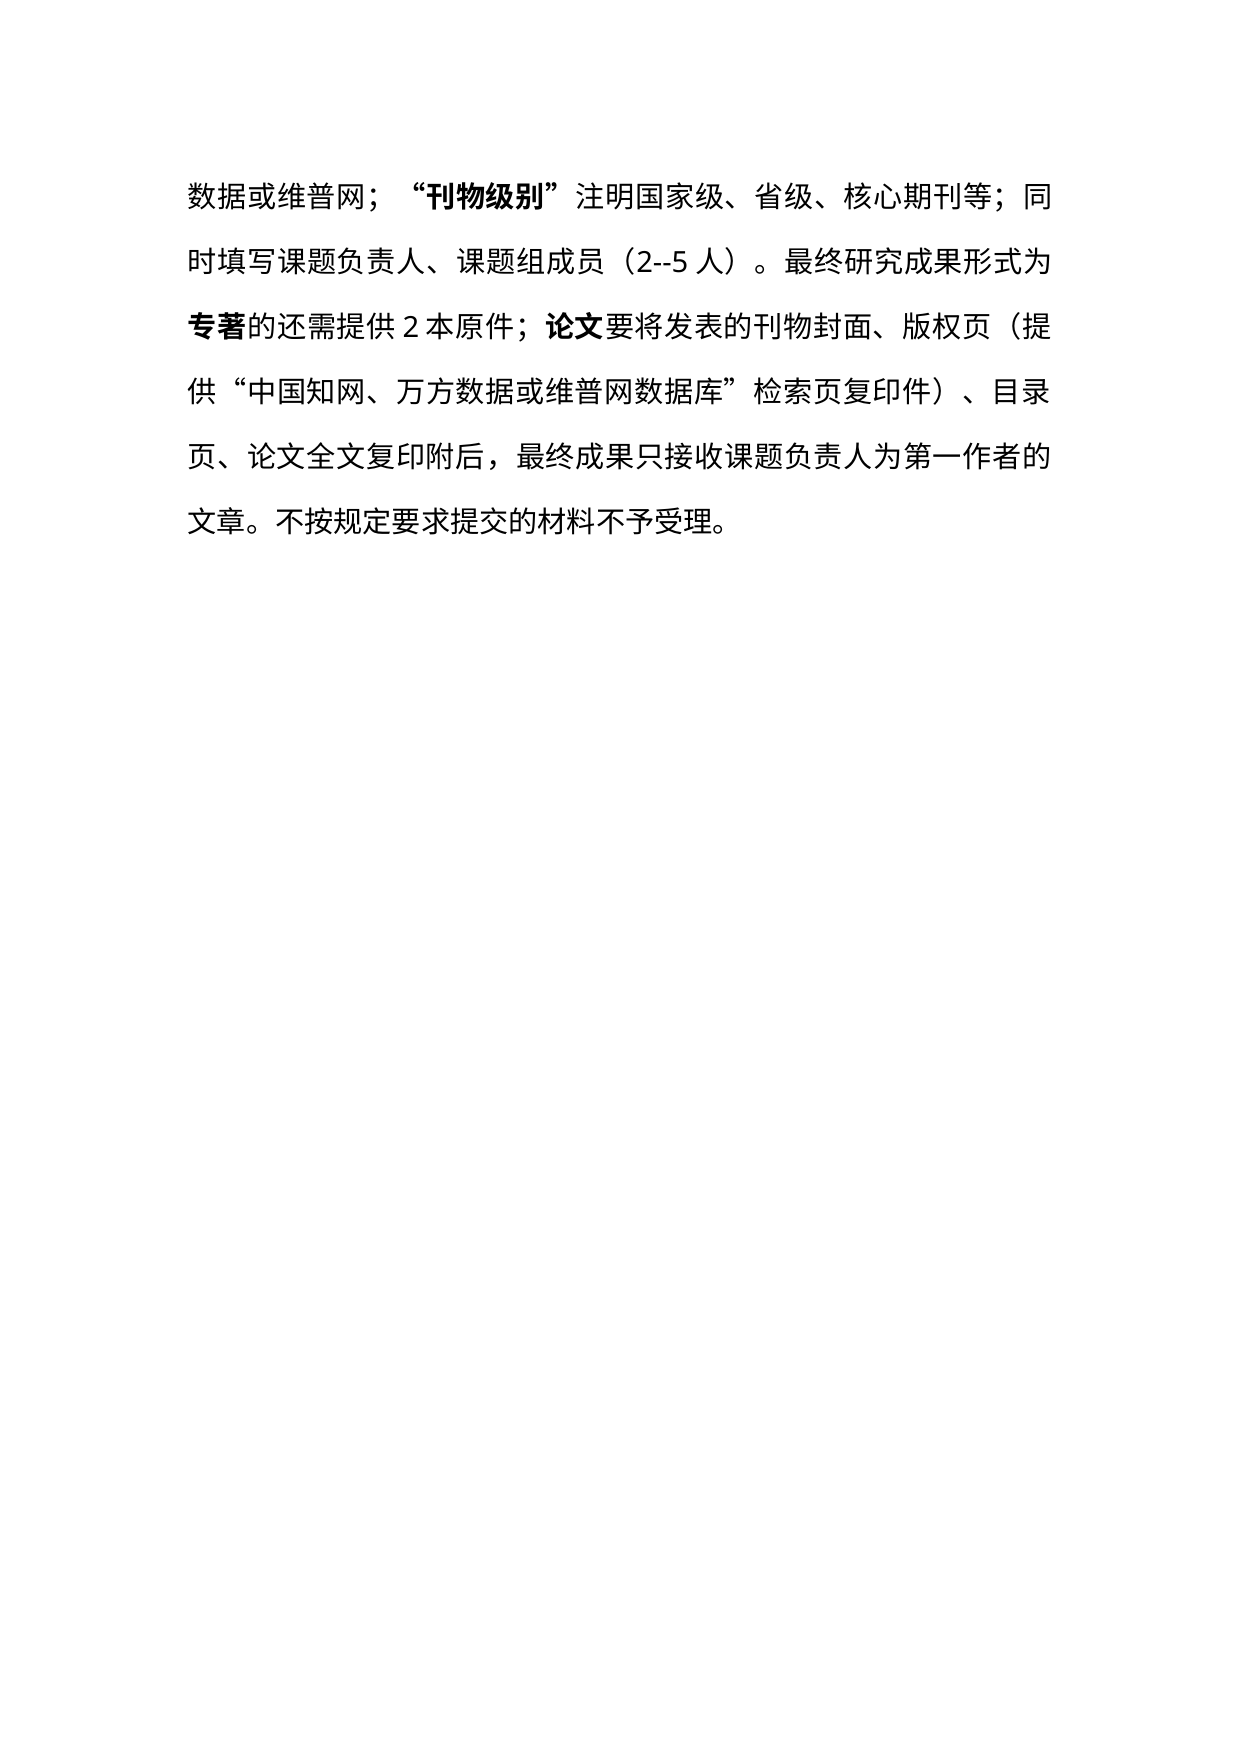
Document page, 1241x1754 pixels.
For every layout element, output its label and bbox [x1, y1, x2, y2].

text [187, 162, 1053, 552]
